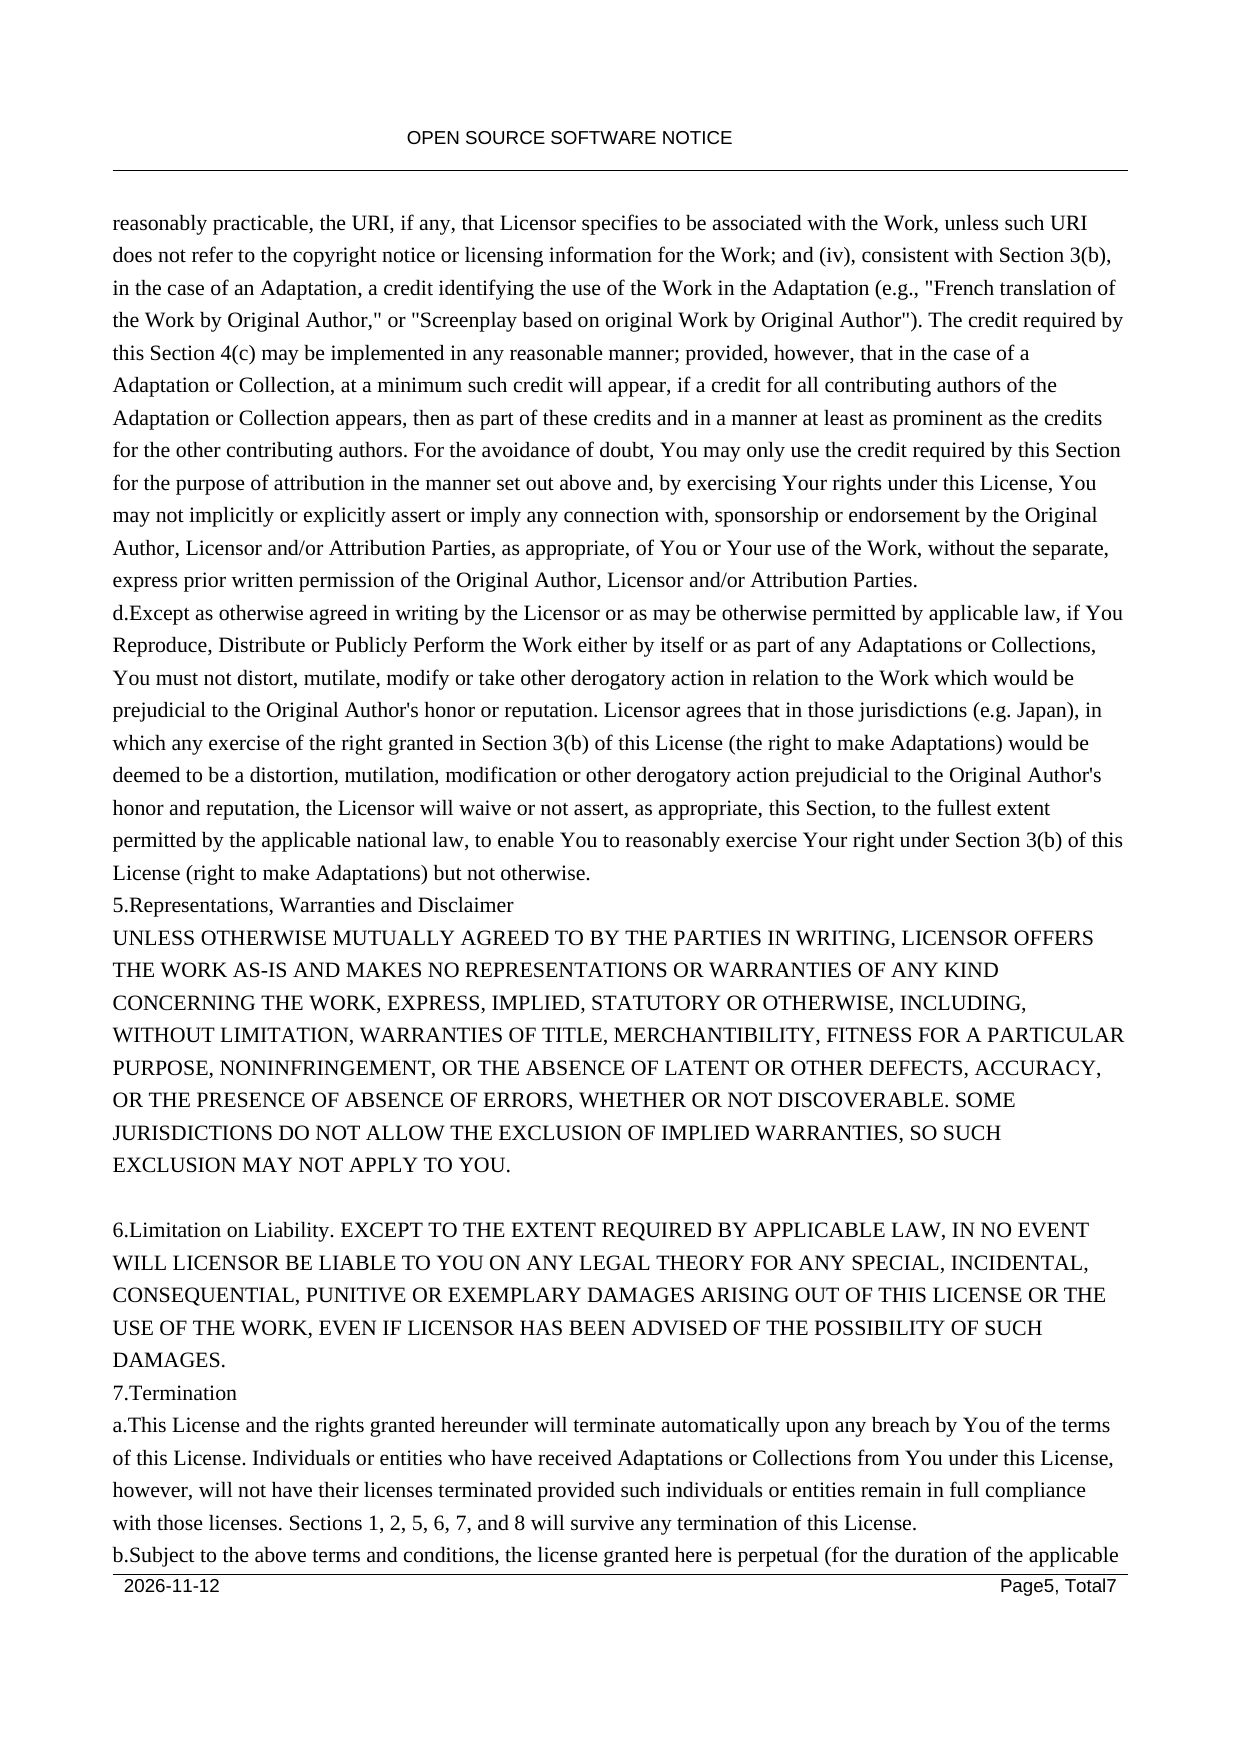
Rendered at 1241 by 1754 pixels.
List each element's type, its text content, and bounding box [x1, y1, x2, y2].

text 7.Termination [112, 1376, 1128, 1409]
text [112, 206, 1128, 596]
text a.This License and the rights granted hereunder will terminate automatically upon any breach by You of the terms of this License. Individuals or entities who have received Adaptations or Collections from You under this License, however, will not have their licenses terminated provided such individuals or entities remain in full compliance with those licenses. Sections 1, 2, 5, 6, 7, and 8 will survive any termination of this License. [112, 1409, 1128, 1539]
text 5.Representations, Warranties and Disclaimer [112, 889, 1128, 921]
text UNLESS OTHERWISE MUTUALLY AGREED TO BY THE PARTIES IN WRITING, LICENSOR OFFERS THE WORK AS-IS AND MAKES NO REPRESENTATIONS OR WARRANTIES OF ANY KIND CONCERNING THE WORK, EXPRESS, IMPLIED, STATUTORY OR OTHERWISE, INCLUDING, WITHOUT LIMITATION, WARRANTIES OF TITLE, MERCHANTIBILITY, FITNESS FOR A PARTICULAR PURPOSE, NONINFRINGEMENT, OR THE ABSENCE OF LATENT OR OTHER DEFECTS, ACCURACY, OR THE PRESENCE OF ABSENCE OF ERRORS, WHETHER OR NOT DISCOVERABLE. SOME JURISDICTIONS DO NOT ALLOW THE EXCLUSION OF IMPLIED WARRANTIES, SO SUCH EXCLUSION MAY NOT APPLY TO YOU. [112, 921, 1128, 1181]
text 6.Limitation on Liability. EXCEPT TO THE EXTENT REQUIRED BY APPLICABLE LAW, IN NO EVENT WILL LICENSOR BE LIABLE TO YOU ON ANY LEGAL THEORY FOR ANY SPECIAL, INCIDENTAL, CONSEQUENTIAL, PUNITIVE OR EXEMPLARY DAMAGES ARISING OUT OF THIS LICENSE OR THE USE OF THE WORK, EVEN IF LICENSOR HAS BEEN ADVISED OF THE POSSIBILITY OF SUCH DAMAGES. [112, 1214, 1128, 1376]
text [112, 1539, 1128, 1571]
text d.Except as otherwise agreed in writing by the Licensor or as may be otherwise permitted by applicable law, if You Reproduce, Distribute or Publicly Perform the Work either by itself or as part of any Adaptations or Collections, You must not distort, mutilate, modify or take other derogatory action in relation to the Work which would be prejudicial to the Original Author's honor or reputation. Licensor agrees that in those jurisdictions (e.g. Japan), in which any exercise of the right granted in Section 3(b) of this License (the right to make Adaptations) would be deemed to be a distortion, mutilation, modification or other derogatory action prejudicial to the Original Author's honor and reputation, the Licensor will waive or not assert, as appropriate, this Section, to the fullest extent permitted by the applicable national law, to enable You to reasonably exercise Your right under Section 3(b) of this License (right to make Adaptations) but not otherwise. [112, 596, 1128, 889]
